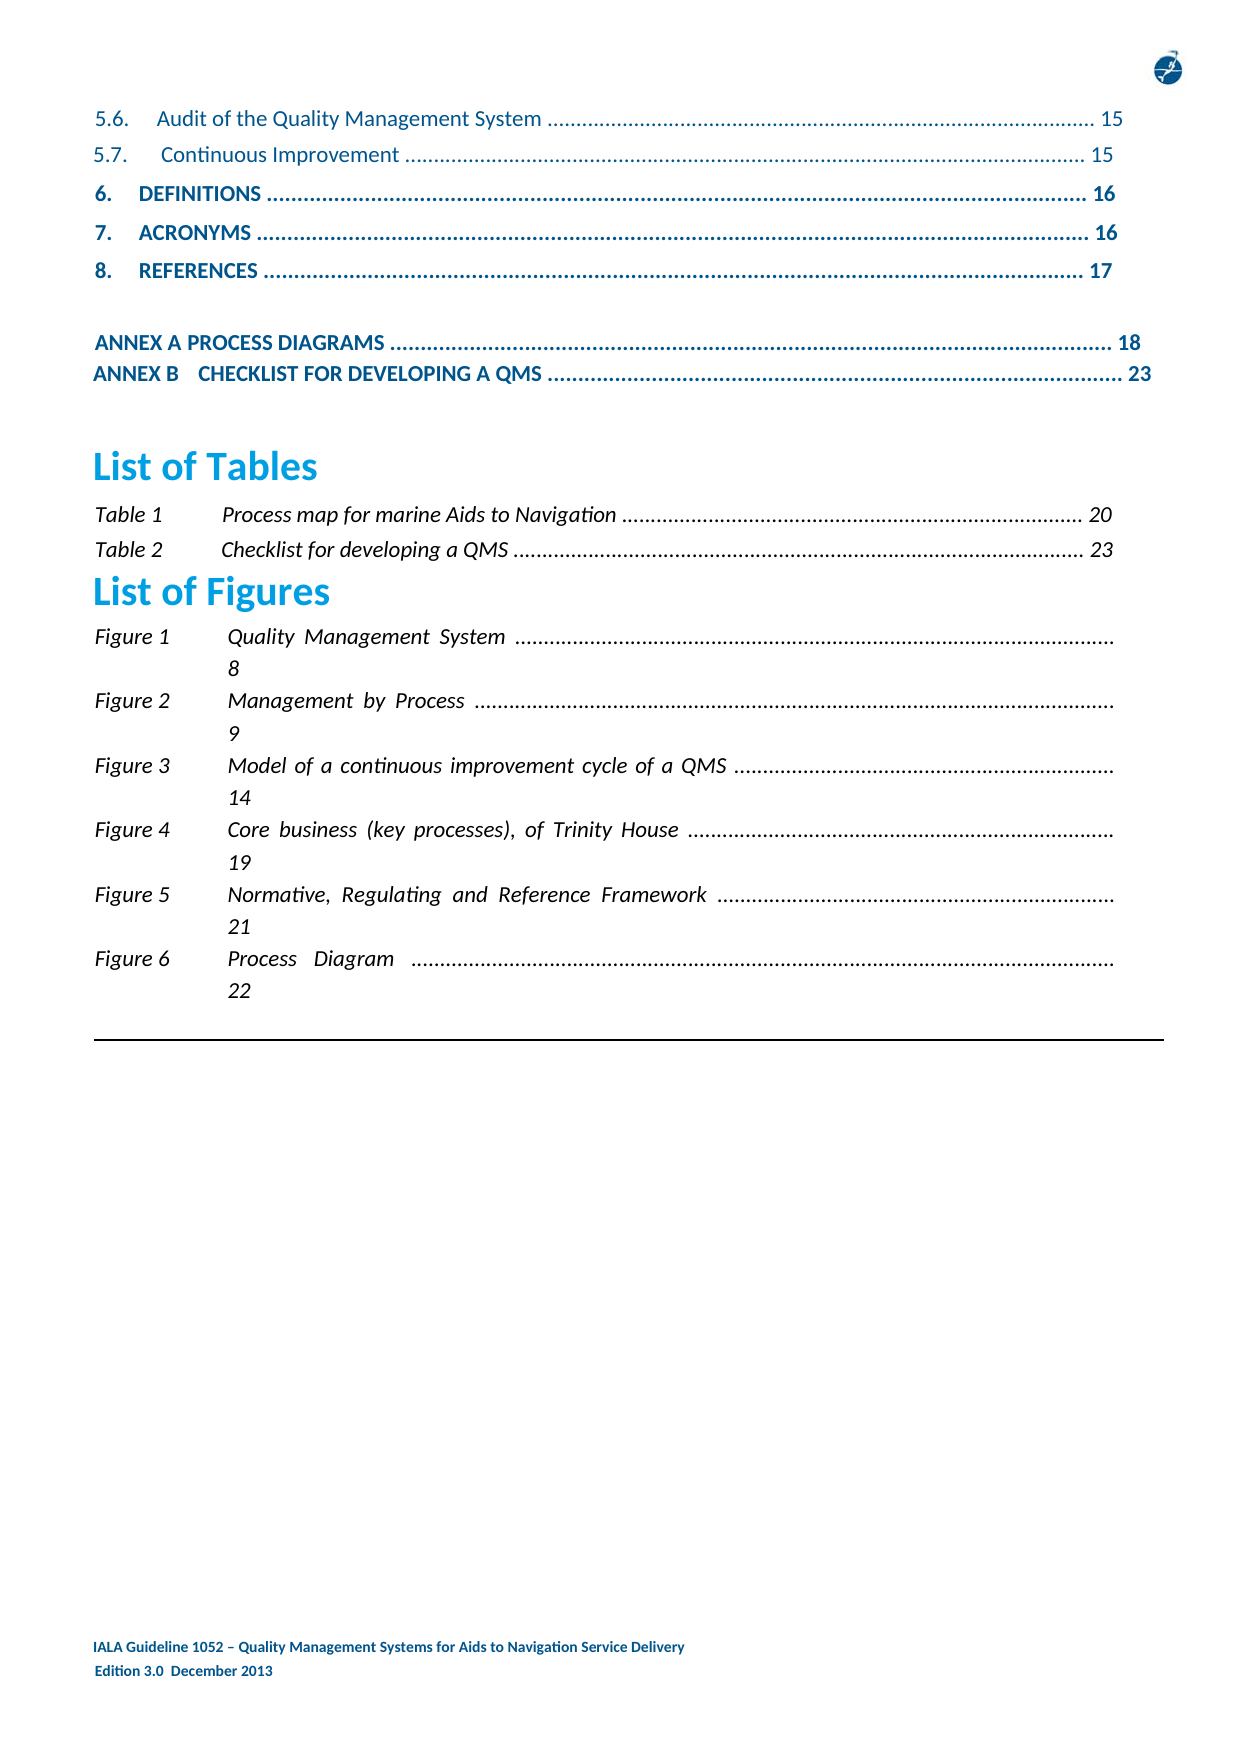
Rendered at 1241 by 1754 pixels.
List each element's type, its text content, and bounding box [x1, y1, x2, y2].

text Table 2 Checklist for developing a QMS ................................................................................................... 23 [94, 535, 1158, 563]
table_cell Figure 4 [95, 814, 227, 878]
table_cell Figure 3 [95, 749, 227, 814]
text List of Figures [93, 565, 1158, 616]
table_cell Process Diagram .......................................................................................................................... 22 [227, 943, 1119, 1007]
table_header Figure 1 [95, 620, 227, 685]
text Table 1 Process map for marine Aids to Navigation ................................................................................ 20 [94, 500, 1158, 528]
table_cell Core business (key processes), of Trinity House .......................................................................... 19 [227, 814, 1119, 878]
table_header Quality Management System ........................................................................................................ 8 [227, 620, 1119, 685]
table_cell Management by Process ............................................................................................................... 9 [227, 685, 1119, 749]
picture [1122, 0, 1238, 119]
table_cell Figure 6 [95, 943, 227, 1007]
text ANNEX B CHECKLIST FOR DEVELOPING A QMS .............................................................................................. 23 [93, 359, 1158, 387]
text List of Tables [93, 440, 1158, 491]
table_cell Figure 2 [95, 685, 227, 749]
text ANNEX A PROCESS DIAGRAMS ...................................................................................................................... 18 [94, 328, 1158, 356]
table_cell Figure 5 [95, 878, 227, 943]
table_cell Normative, Regulating and Reference Framework ..................................................................... 21 [227, 878, 1119, 943]
table_cell Model of a continuous improvement cycle of a QMS .................................................................. 14 [227, 749, 1119, 814]
